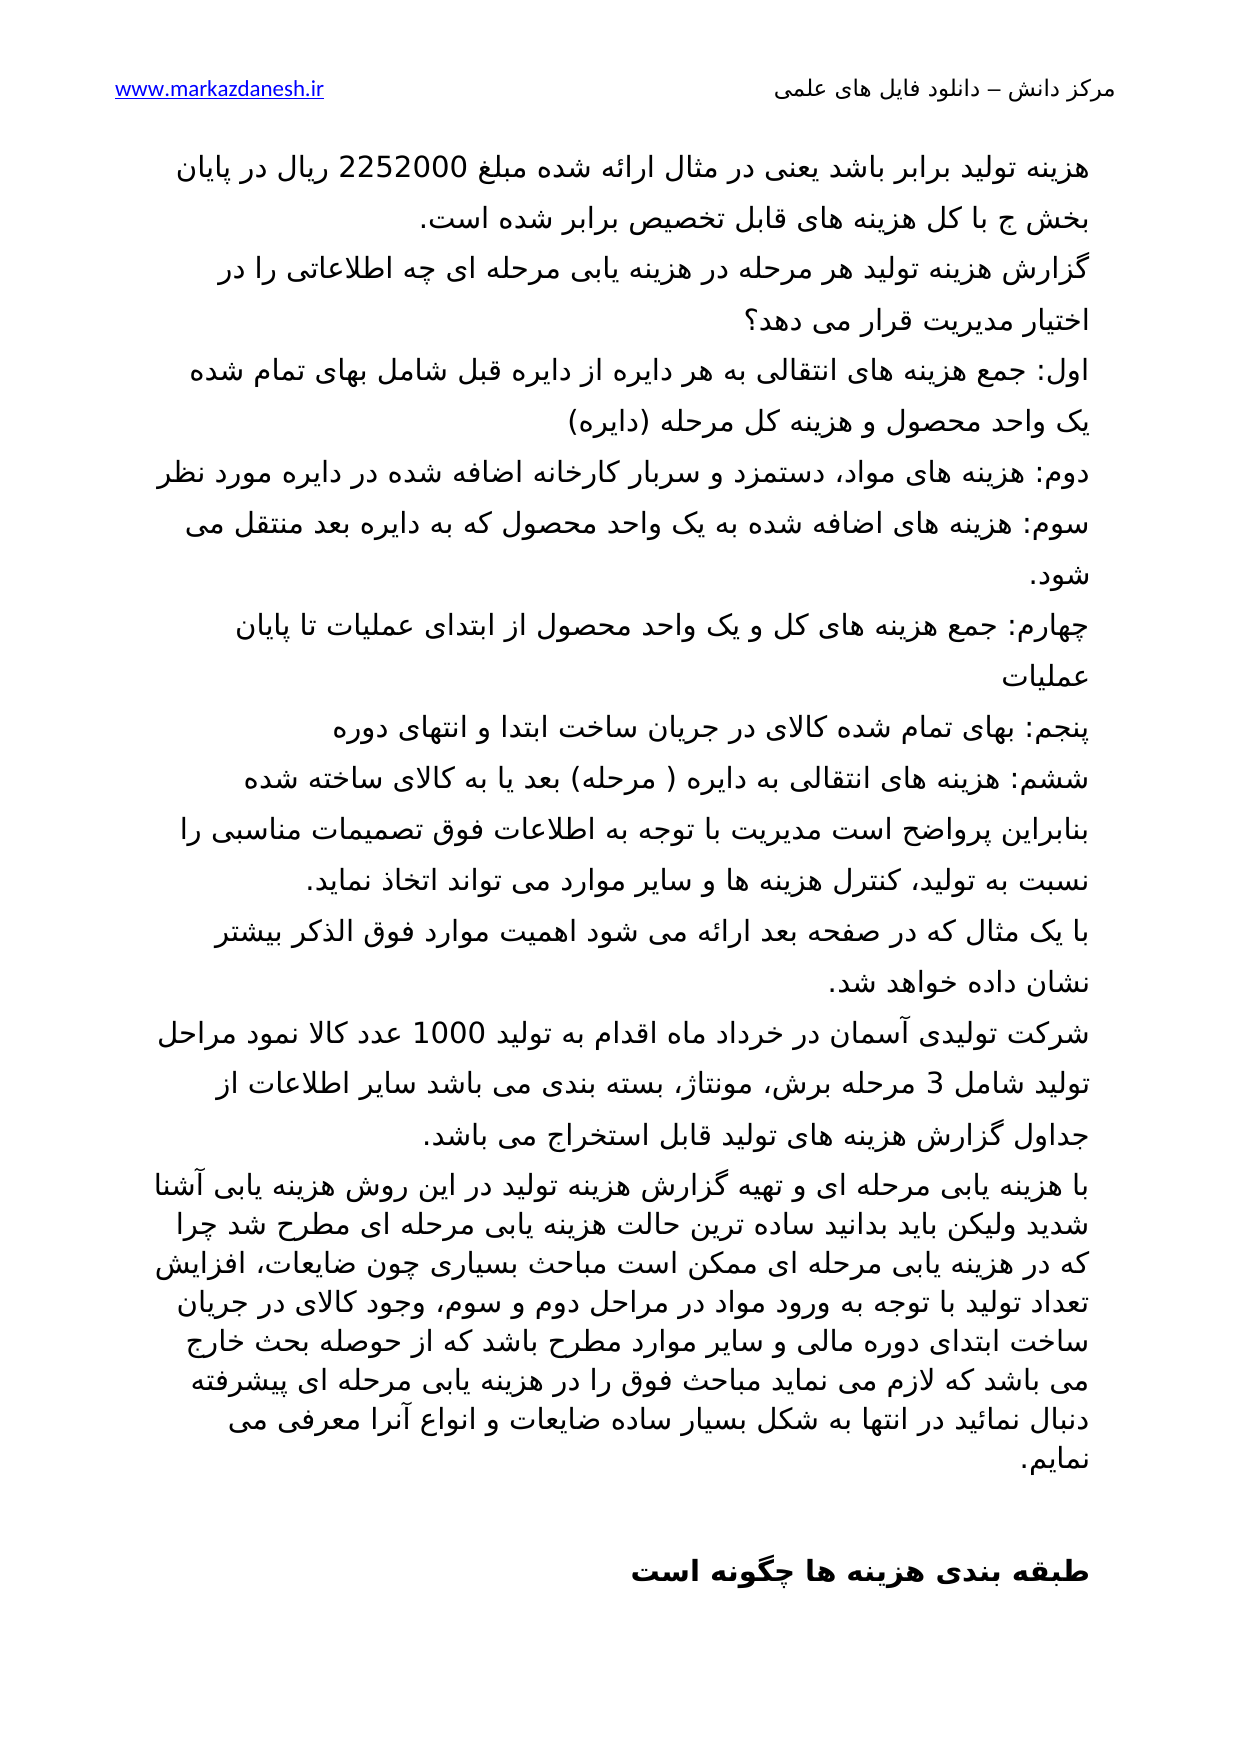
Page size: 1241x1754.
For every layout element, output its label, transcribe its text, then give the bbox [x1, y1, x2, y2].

text سوم: هزینه های اضافه شده به یک واحد محصول که به دایره بعد منتقل می شود. [150, 507, 1090, 591]
text چهارم: جمع هزینه های کل و یک واحد محصول از ابتدای عملیات تا پایان عملیات [150, 608, 1090, 693]
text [150, 150, 1090, 235]
text اول: جمع هزینه های انتقالی به هر دایره از دایره قبل شامل بهای تمام شده یک واحد محصول و هزینه کل مرحله (دایره) [150, 354, 1090, 439]
text پنجم: بهای تمام شده کالای در جریان ساخت ابتدا و انتهای دوره [150, 710, 1090, 744]
text دوم: هزینه های مواد، دستمزد و سربار کارخانه اضافه شده در دایره مورد نظر [150, 456, 1090, 489]
text با هزینه یابی مرحله ای و تهیه گزارش هزینه تولید در این روش هزینه یابی آشنا شدید ولیکن باید بدانید ساده ترین حالت هزینه یابی مرحله ای مطرح شد چرا که در هزینه یابی مرحله ای ممکن است مباحث بسیاری چون ضایعات، افزایش تعداد تولید با توجه به ورود مواد در مراحل دوم و سوم، وجود کالای در جریان ساخت ابتدای دوره مالی و سایر موارد مطرح باشد که از حوصله بحث خارج می باشد که لازم می نماید مباحث فوق را در هزینه یابی مرحله ای پیشرفته دنبال نمائید در انتها به شکل بسیار ساده ضایعات و انواع آنرا معرفی می نمایم. [150, 1169, 1090, 1475]
text ششم: هزینه های انتقالی به دایره ( مرحله) بعد یا به کالای ساخته شده [150, 761, 1090, 795]
text با یک مثال که در صفحه بعد ارائه می شود اهمیت موارد فوق الذکر بیشتر نشان داده خواهد شد. [150, 914, 1090, 999]
text طبقه بندی هزینه ها چگونه است [150, 1554, 1090, 1588]
text شرکت تولیدی آسمان در خرداد ماه اقدام به تولید 1000 عدد کالا نمود مراحل تولید شامل 3 مرحله برش، مونتاژ، بسته بندی می باشد سایر اطلاعات از جداول گزارش هزینه های تولید قابل استخراج می باشد. [150, 1016, 1090, 1152]
text گزارش هزینه تولید هر مرحله در هزینه یابی مرحله ای چه اطلاعاتی را در اختیار مدیریت قرار می دهد؟ [150, 252, 1090, 337]
text بنابراین پرواضح است مدیریت با توجه به اطلاعات فوق تصمیمات مناسبی را نسبت به تولید، کنترل هزینه ها و سایر موارد می تواند اتخاذ نماید. [150, 812, 1090, 897]
